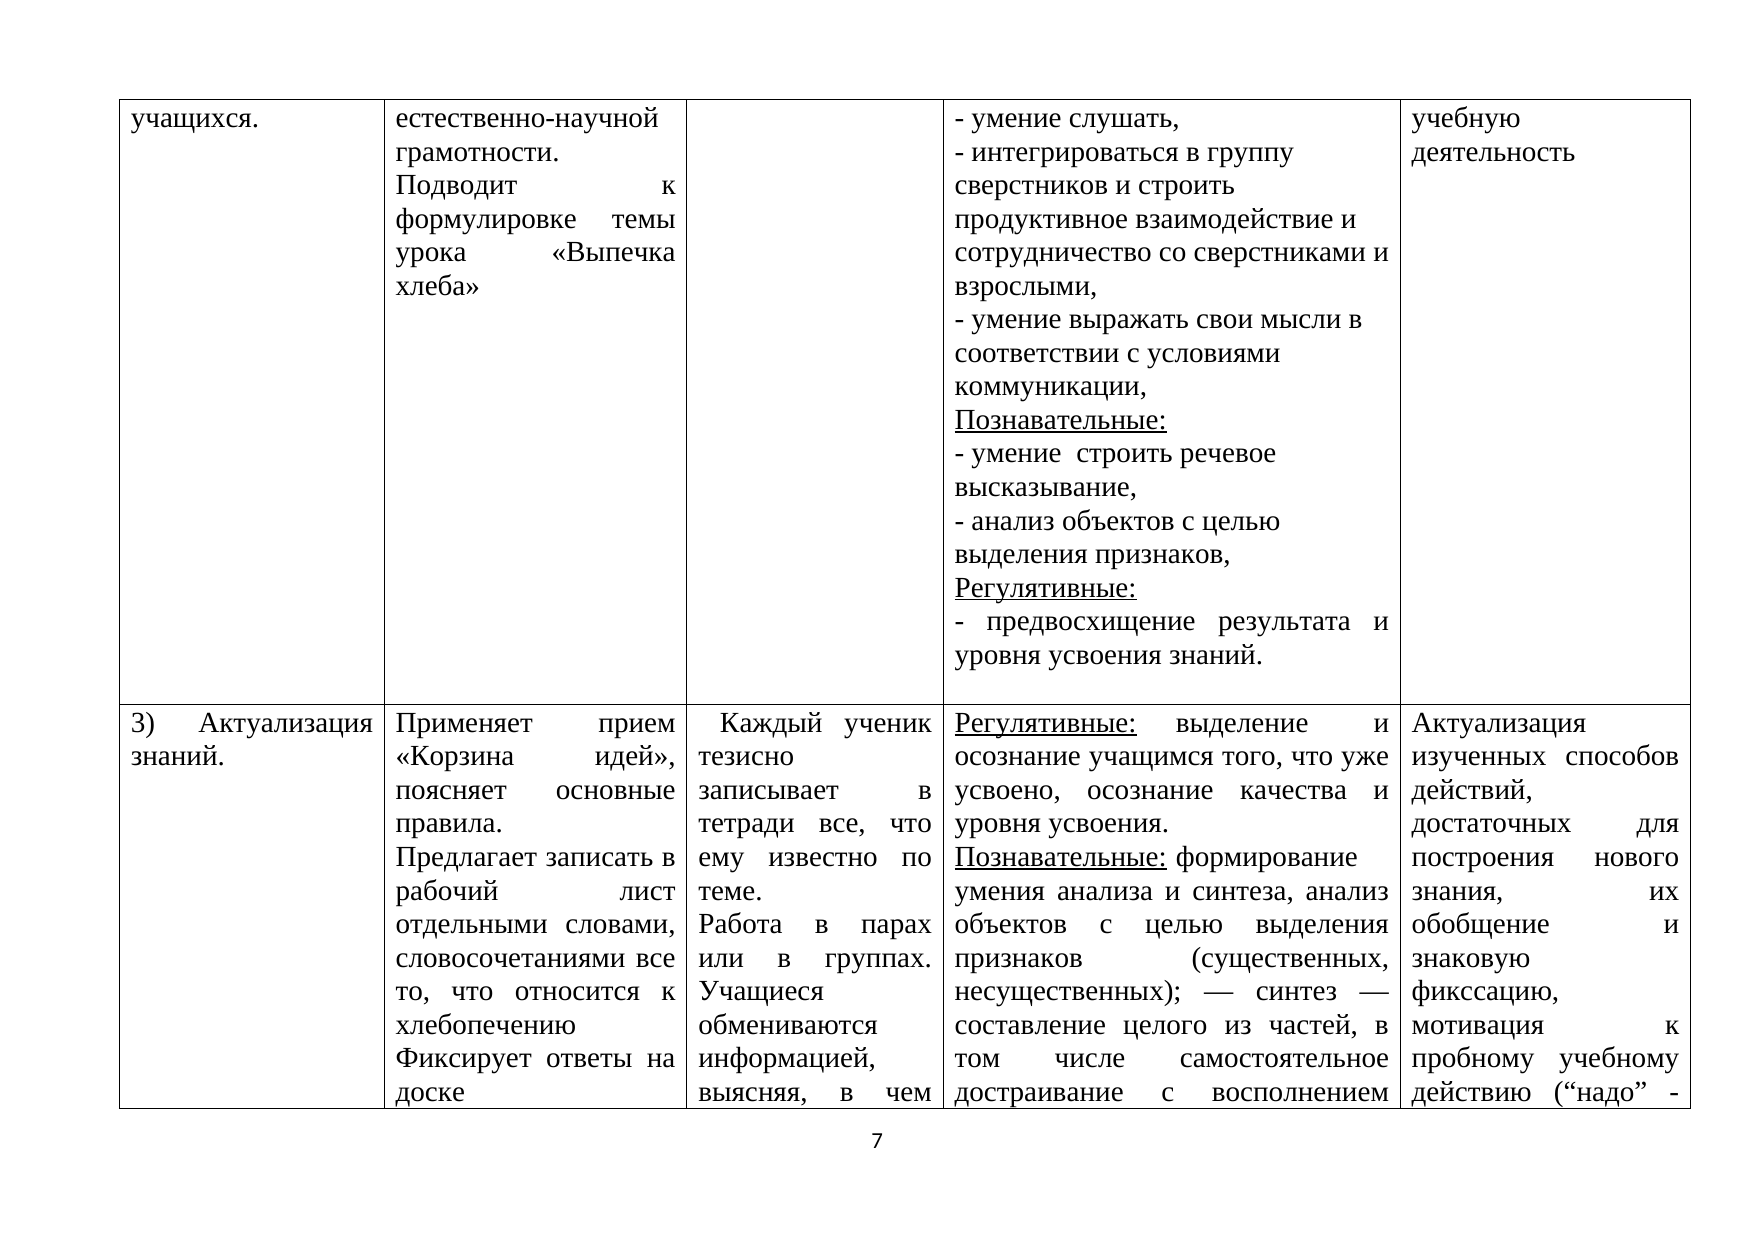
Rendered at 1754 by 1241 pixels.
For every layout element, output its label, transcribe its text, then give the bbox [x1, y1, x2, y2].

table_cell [687, 705, 943, 1107]
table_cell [944, 705, 1400, 1107]
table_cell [120, 100, 384, 704]
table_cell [120, 705, 384, 1107]
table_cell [385, 705, 686, 1107]
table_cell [687, 100, 943, 704]
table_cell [1401, 705, 1690, 1107]
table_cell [385, 100, 686, 704]
table_cell создаются условия для возникновения внутренней потребности включения в учебную деятельность [1401, 100, 1690, 704]
